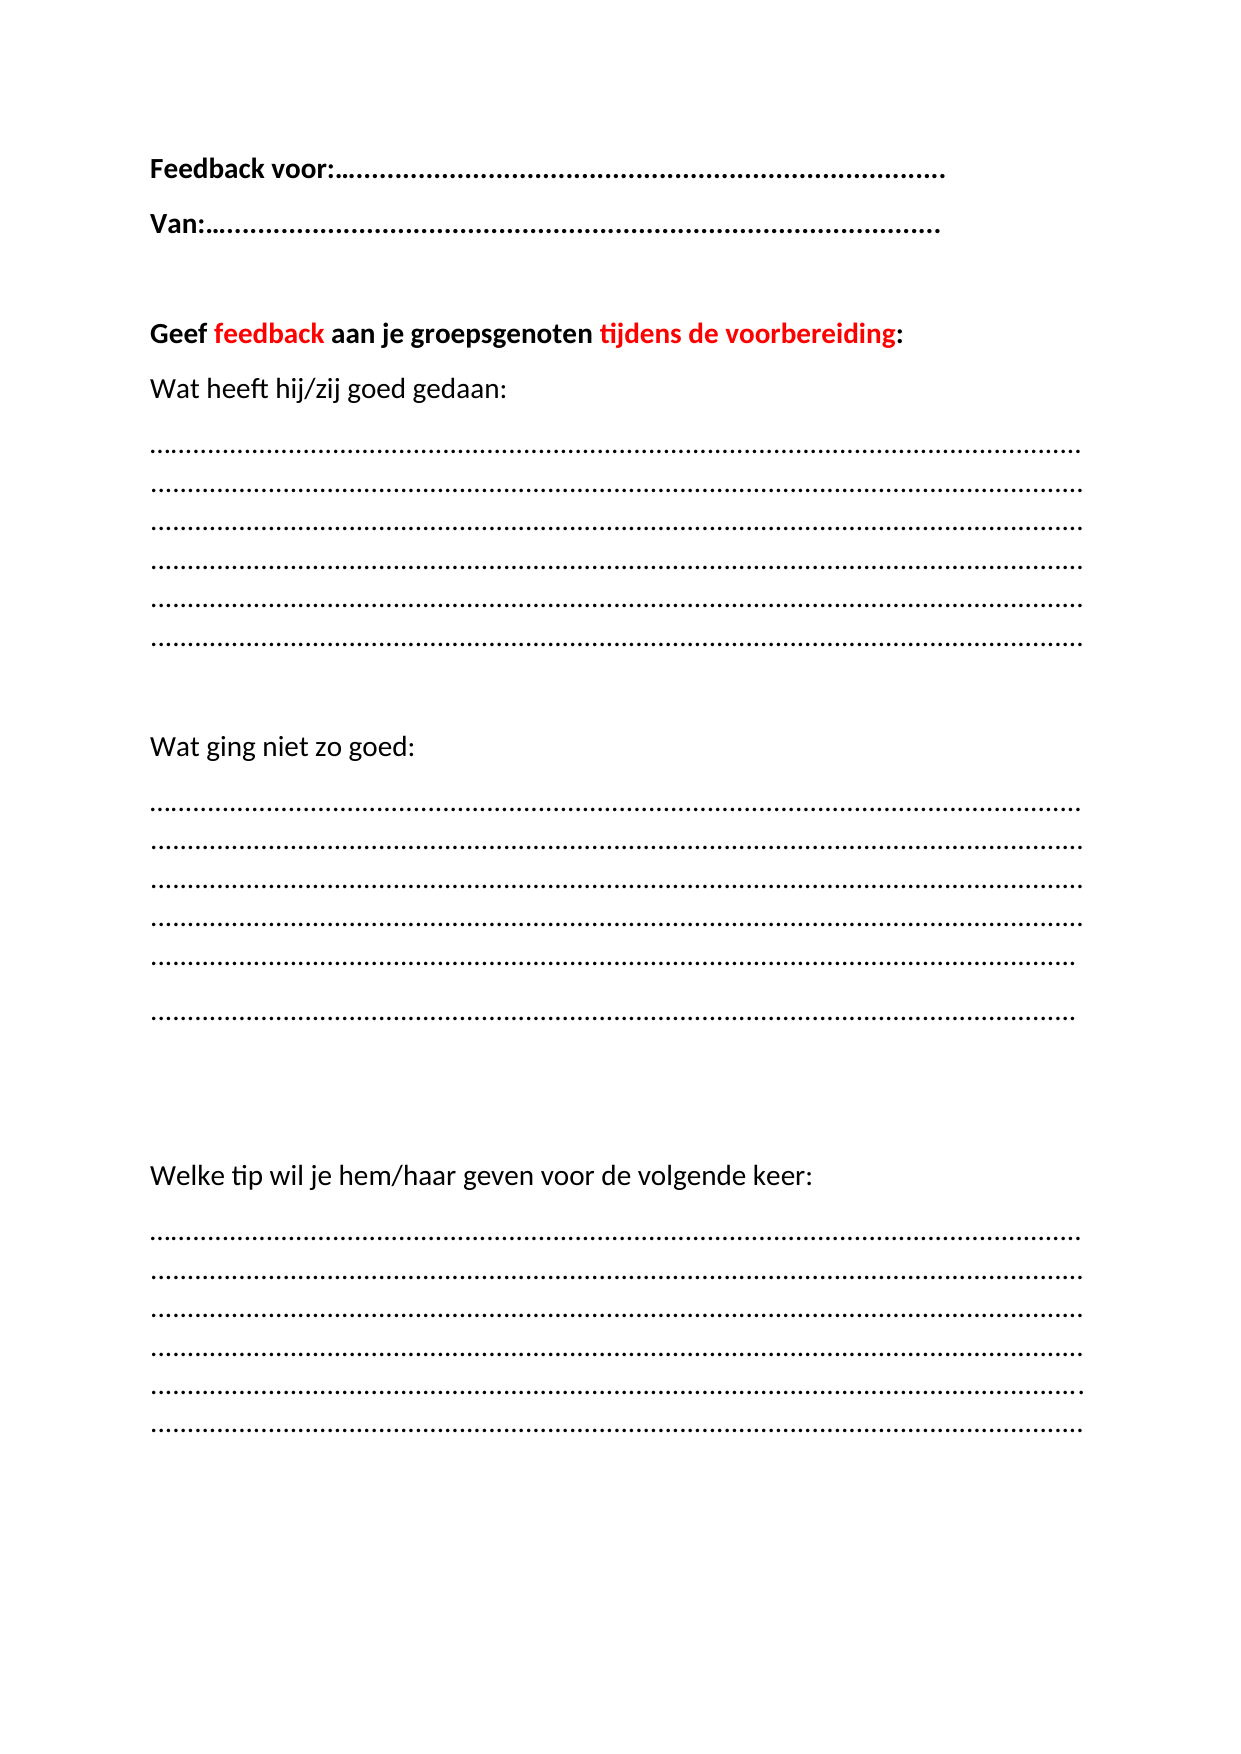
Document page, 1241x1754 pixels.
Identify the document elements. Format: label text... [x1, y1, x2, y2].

text Welke tip wil je hem/haar geven voor de volgende keer: [150, 1157, 1090, 1193]
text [150, 1212, 1090, 1440]
text .............................................................................................................................. [150, 992, 1090, 1027]
text Van:…............................................................................................ [150, 205, 1090, 241]
text …....................................................................................................................................................................................................................................................................................................................................................................................................................................................................................................................................................................................................................................................... [150, 783, 1090, 972]
text Wat heeft hij/zij goed gedaan: [150, 370, 1090, 406]
text Geef feedback aan je groepsgenoten tijdens de voorbereiding: [150, 315, 1090, 351]
text Feedback voor:…............................................................................ [150, 150, 1090, 186]
text Wat ging niet zo goed: [150, 728, 1090, 763]
